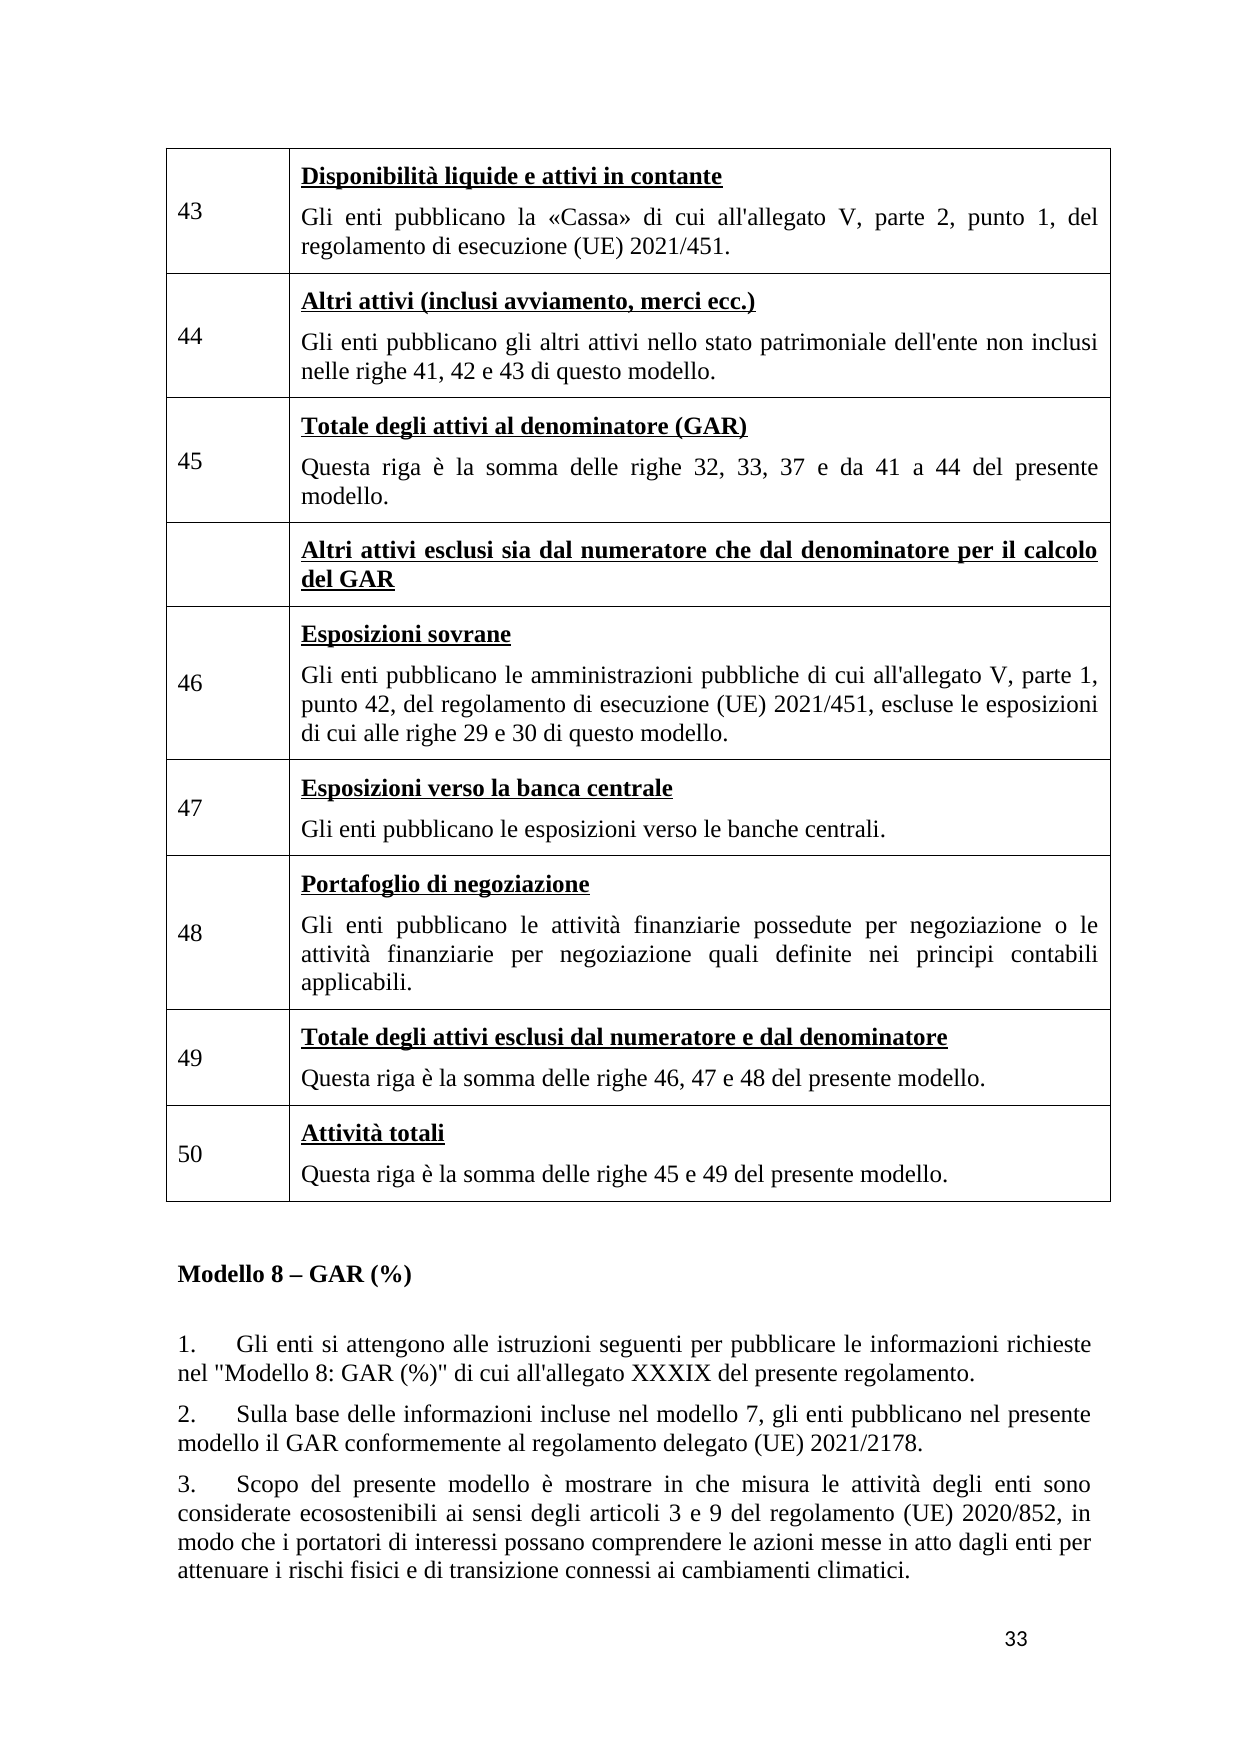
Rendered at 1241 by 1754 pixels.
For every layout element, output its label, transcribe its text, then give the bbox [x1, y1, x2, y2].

table_cell Portafoglio di negoziazione Gli enti pubblicano le attività finanziarie possedute per negoziazione o le attività finanziarie per negoziazione quali definite nei principi contabili applicabili. [290, 856, 1110, 1009]
table_cell 45 [167, 398, 289, 522]
table_cell Altri attivi (inclusi avviamento, merci ecc.) Gli enti pubblicano gli altri attivi nello stato patrimoniale dell'ente non inclusi nelle righe 41, 42 e 43 di questo modello. [290, 274, 1110, 397]
table_cell 50 [167, 1106, 289, 1201]
text Modello 8 – GAR (%) [177, 1259, 1092, 1288]
table_cell Attività totali Questa riga è la somma delle righe 45 e 49 del presente modello. [290, 1106, 1110, 1201]
table_cell Totale degli attivi al denominatore (GAR) Questa riga è la somma delle righe 32, 33, 37 e da 41 a 44 del presente modello. [290, 398, 1110, 522]
table_cell 48 [167, 856, 289, 1009]
table_cell Totale degli attivi esclusi dal numeratore e dal denominatore Questa riga è la somma delle righe 46, 47 e 48 del presente modello. [290, 1010, 1110, 1105]
list Sulla base delle informazioni incluse nel modello 7, gli enti pubblicano nel presente modello il GAR conformemente al regolamento delegato (UE) 2021/2178. [177, 1399, 1092, 1457]
table_cell Esposizioni sovrane Gli enti pubblicano le amministrazioni pubbliche di cui all'allegato V, parte 1, punto 42, del regolamento di esecuzione (UE) 2021/451, escluse le esposizioni di cui alle righe 29 e 30 di questo modello. [290, 607, 1110, 759]
table_cell 44 [167, 274, 289, 397]
table_cell Altri attivi esclusi sia dal numeratore che dal denominatore per il calcolo del GAR [290, 523, 1110, 606]
table_cell Esposizioni verso la banca centrale Gli enti pubblicano le esposizioni verso le banche centrali. [290, 760, 1110, 855]
table_cell Disponibilità liquide e attivi in contante Gli enti pubblicano la «Cassa» di cui all'allegato V, parte 2, punto 1, del regolamento di esecuzione (UE) 2021/451. [290, 149, 1110, 272]
table_cell 49 [167, 1010, 289, 1105]
table_cell [167, 523, 289, 606]
list Gli enti si attengono alle istruzioni seguenti per pubblicare le informazioni richieste nel "Modello 8: GAR (%)" di cui all'allegato XXXIX del presente regolamento. [177, 1329, 1092, 1387]
table_cell 47 [167, 760, 289, 855]
table_cell 46 [167, 607, 289, 759]
table_cell 43 [167, 149, 289, 272]
list Scopo del presente modello è mostrare in che misura le attività degli enti sono considerate ecosostenibili ai sensi degli articoli 3 e 9 del regolamento (UE) 2020/852, in modo che i portatori di interessi possano comprendere le azioni messe in atto dagli enti per attenuare i rischi fisici e di transizione connessi ai cambiamenti climatici. [177, 1469, 1092, 1584]
